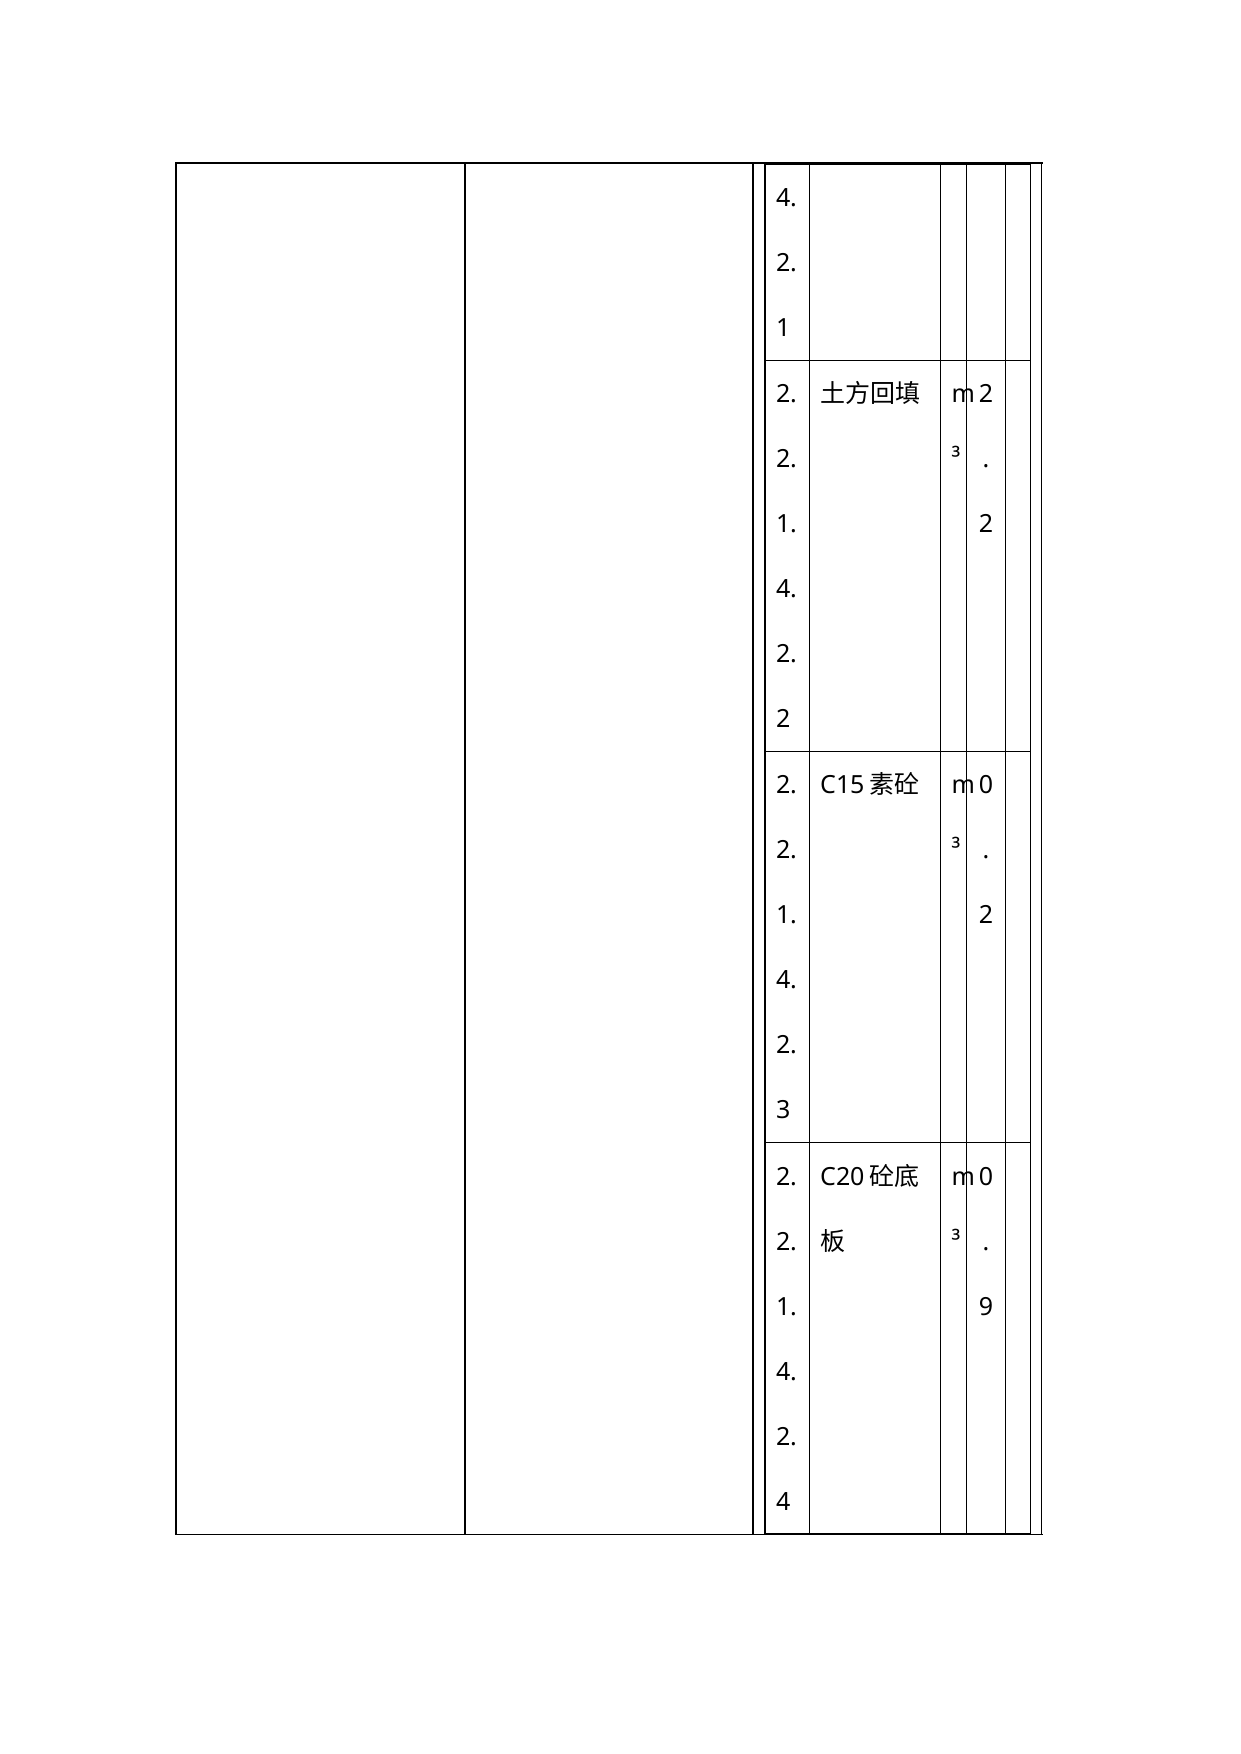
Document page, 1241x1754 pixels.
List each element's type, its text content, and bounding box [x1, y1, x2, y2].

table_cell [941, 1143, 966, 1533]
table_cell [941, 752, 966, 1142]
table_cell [810, 1143, 940, 1533]
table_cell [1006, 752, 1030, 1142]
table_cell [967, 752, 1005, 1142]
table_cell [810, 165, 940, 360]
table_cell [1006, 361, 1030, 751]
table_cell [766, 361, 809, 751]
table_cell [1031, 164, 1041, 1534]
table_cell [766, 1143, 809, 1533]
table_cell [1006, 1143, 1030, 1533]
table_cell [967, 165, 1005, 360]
table_cell [466, 164, 752, 1534]
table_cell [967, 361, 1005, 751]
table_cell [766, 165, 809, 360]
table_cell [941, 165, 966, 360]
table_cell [810, 361, 940, 751]
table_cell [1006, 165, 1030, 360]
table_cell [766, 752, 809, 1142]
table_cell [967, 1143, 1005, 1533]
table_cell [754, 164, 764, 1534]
table_cell 1 [177, 164, 464, 1534]
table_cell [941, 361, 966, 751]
